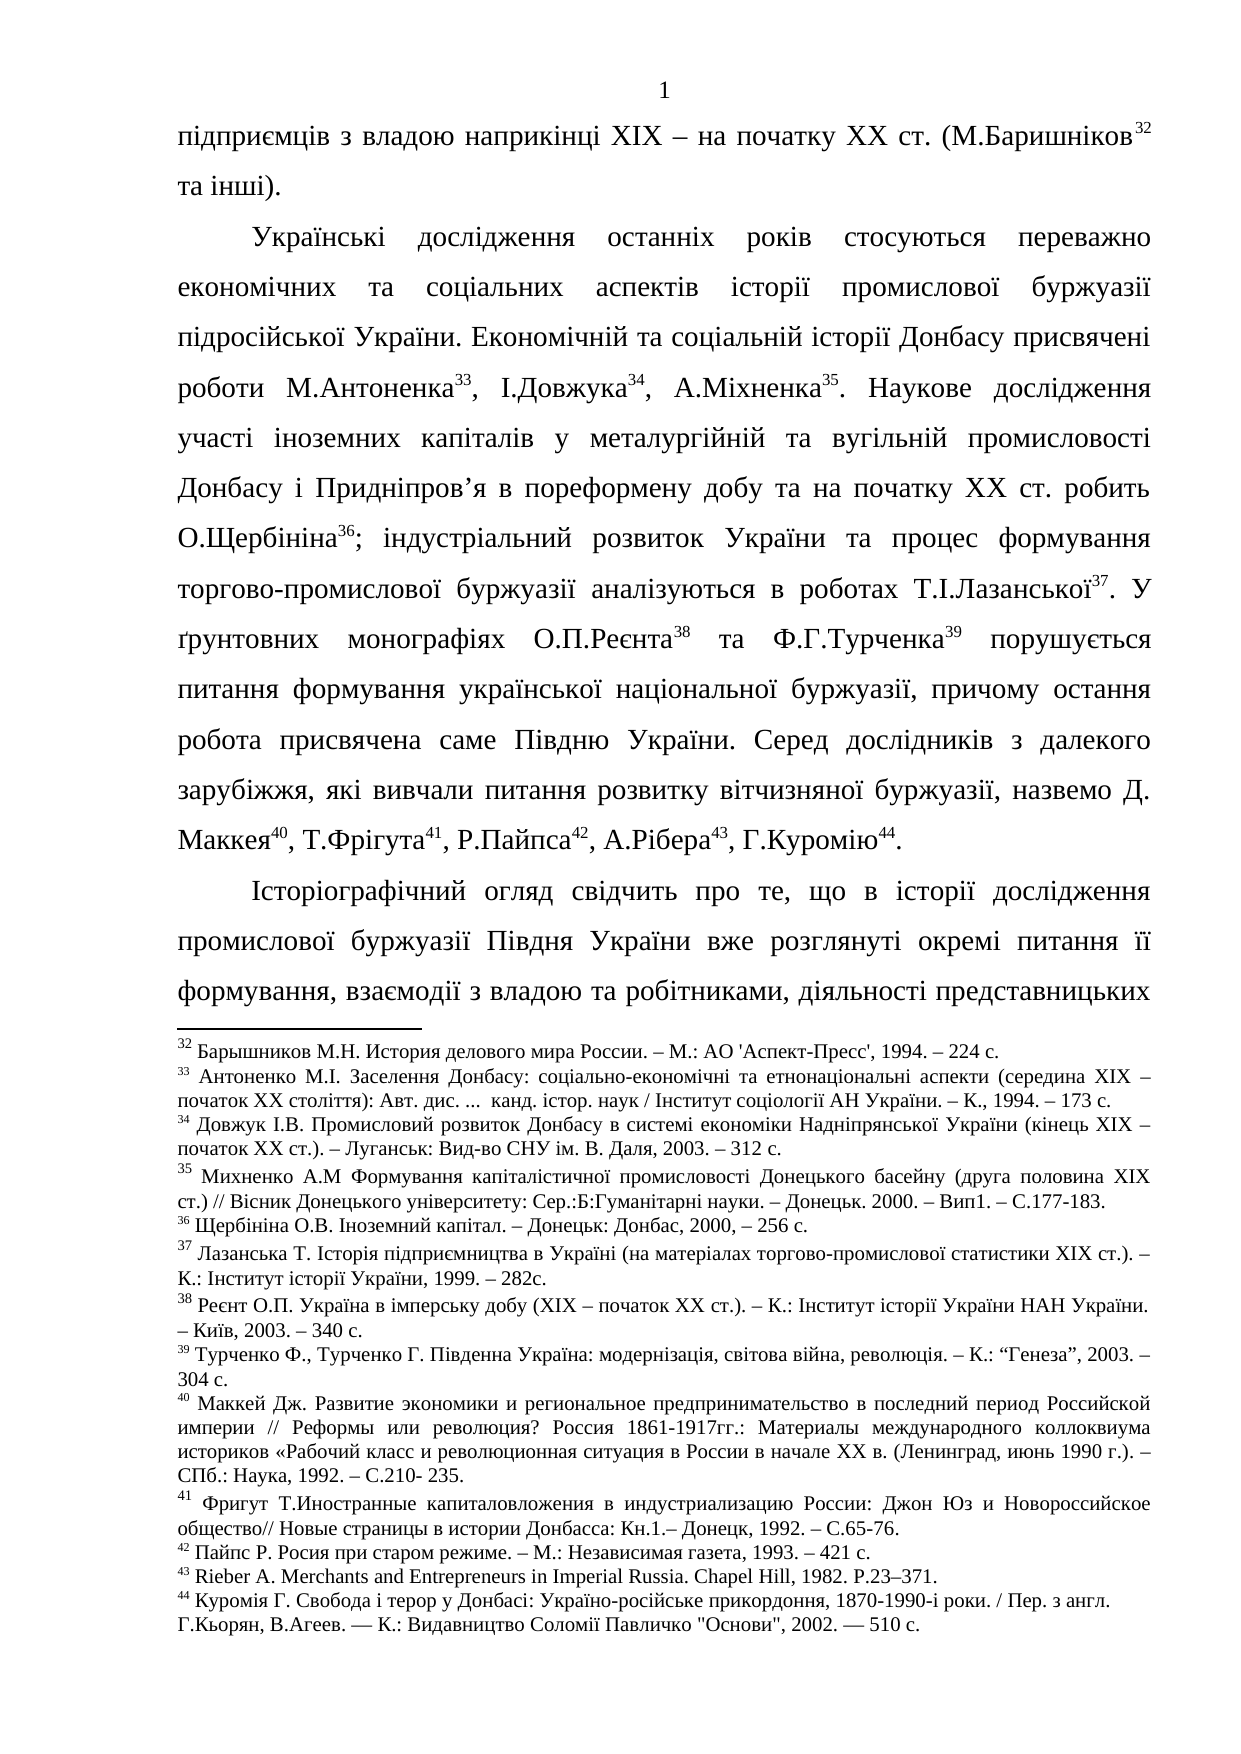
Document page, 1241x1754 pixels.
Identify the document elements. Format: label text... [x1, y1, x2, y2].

text Українські дослідження останніх років стосуються переважно економічних та соціальних аспектів історії промислової буржуазії підросійської України. Економічній та соціальній історії Донбасу присвячені роботи М.Антоненка, І.Довжука, А.Міхненка. Наукове дослідження участі іноземних капіталів у металургійній та вугільній промисловості Донбасу і Придніпров’я в пореформену добу та на початку ХХ ст. робить О.Щербініна; індустріальний розвиток України та процес формування торгово-промислової буржуазії аналізуються в роботах Т.І.Лазанської. У ґрунтовних монографіях О.П.Реєнта та Ф.Г.Турченка порушується питання формування української національної буржуазії, причому остання робота присвячена саме Півдню України. Серед дослідників з далекого зарубіжжя, які вивчали питання розвитку вітчизняної буржуазії, назвемо Д. Маккея, Т.Фрігута, Р.Пайпса, А.Рібера, Г.Куромію. [177, 219, 1152, 856]
text Історіографічний огляд свідчить про те, що в історії дослідження промислової буржуазії Півдня України вже розглянуті окремі питання її формування, взаємодії з владою та робітниками, діяльності представницьких організацій промисловців. Тому в нашій дисертаційній роботі зроблена спроба комплексного дослідження історії становлення, діяльності та становища у суспільстві південних промисловців, включаючи названі малодосліджені, а також зовсім недосліджені питання. Це завдання здійснюється на основі досягнень попередників у вивченні цієї теми, а також залученням до наукового аналізу законодавчих, справочинних джерел, та малодосліджених періодичних видань. [177, 873, 1152, 1007]
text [177, 118, 1152, 202]
